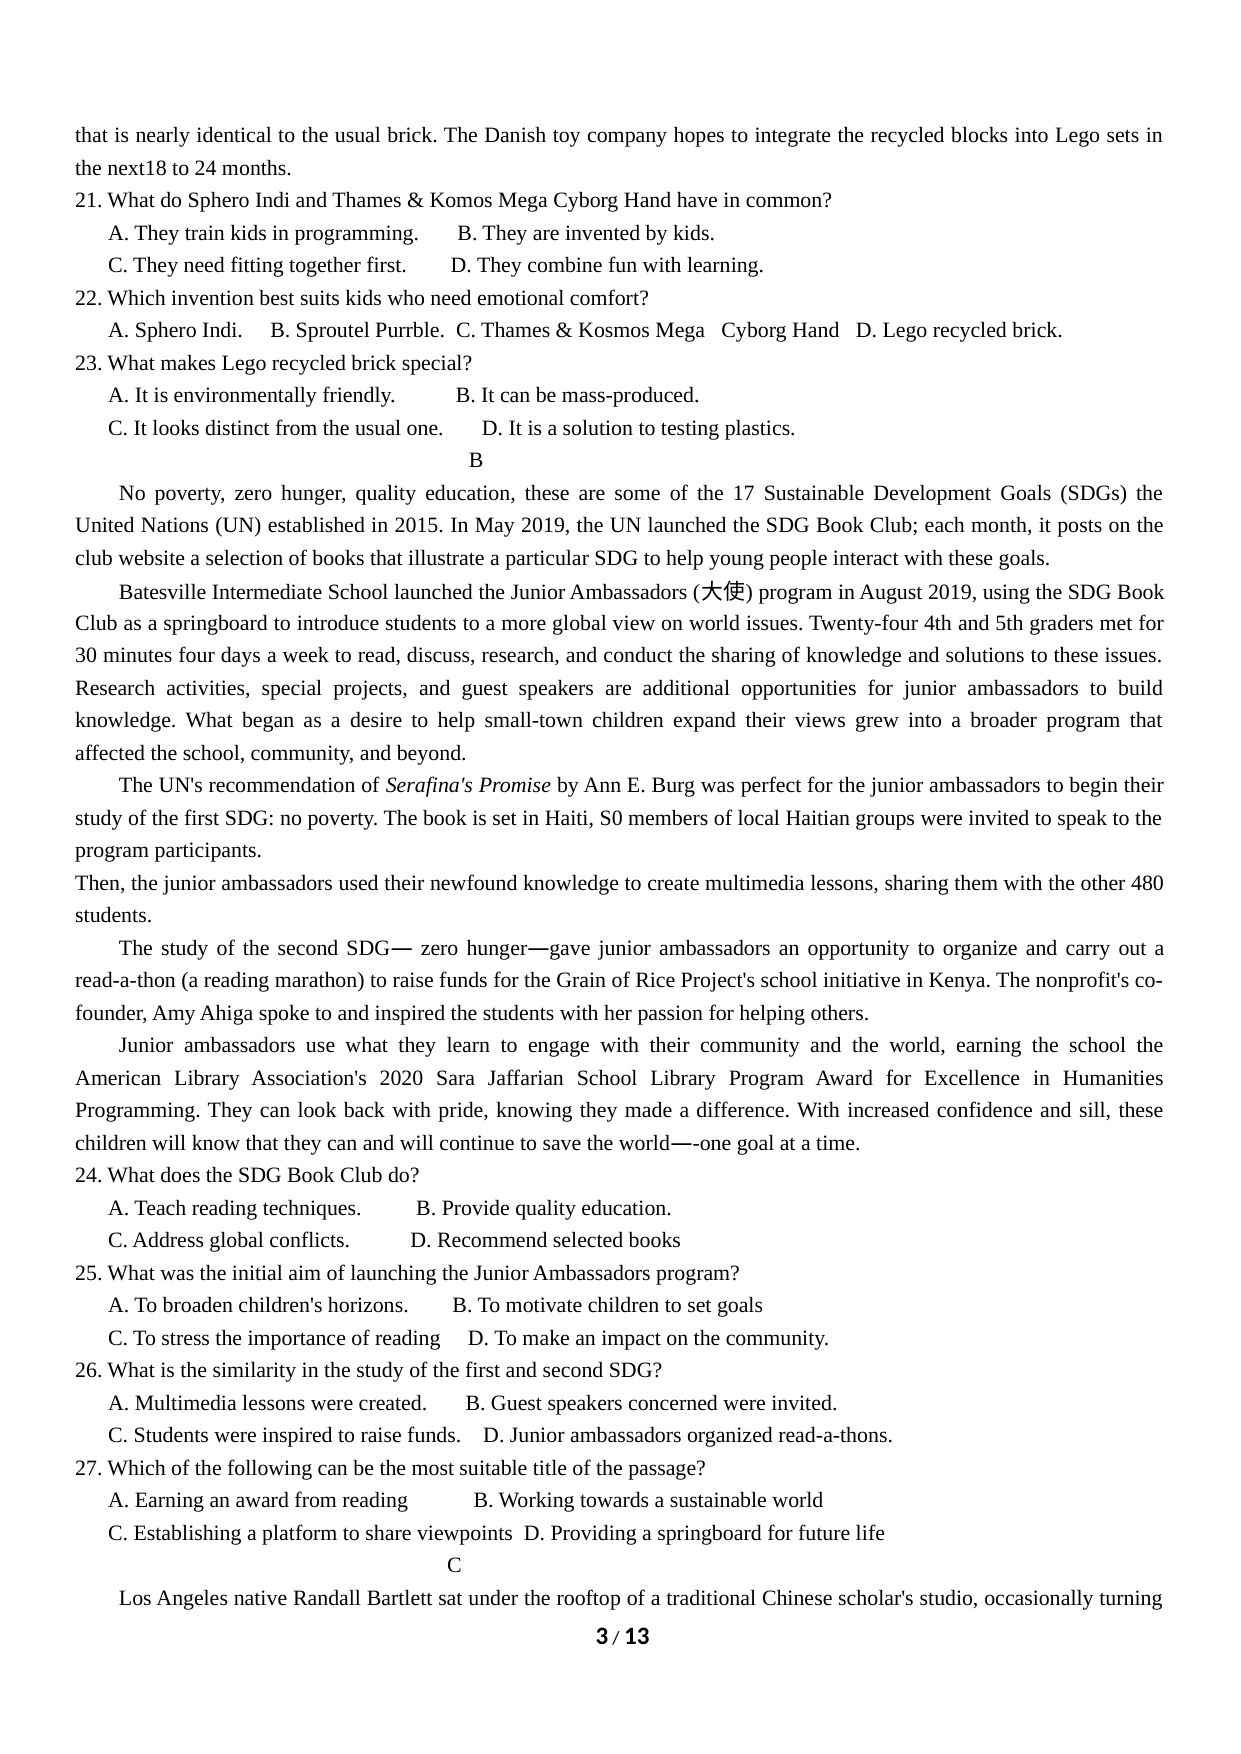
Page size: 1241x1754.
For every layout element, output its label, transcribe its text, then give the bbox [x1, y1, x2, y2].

text A. Earning an award from reading B. Working towards a sustainable world [75, 1483, 1165, 1516]
text 27. Which of the following can be the most suitable title of the passage? [75, 1451, 1165, 1483]
text A. It is environmentally friendly. B. It can be mass-produced. [75, 378, 1165, 411]
text C [75, 1548, 1165, 1581]
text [75, 1581, 1165, 1613]
text C. Address global conflicts. D. Recommend selected books [75, 1223, 1165, 1256]
text 23. What makes Lego recycled brick special? [75, 346, 1165, 378]
text A. Multimedia lessons were created. B. Guest speakers concerned were invited. [75, 1386, 1165, 1418]
text 26. What is the similarity in the study of the first and second SDG? [75, 1353, 1165, 1386]
text 24. What does the SDG Book Club do? [75, 1158, 1165, 1191]
text The study of the second SDG— zero hunger—gave junior ambassadors an opportunity to organize and carry out a read-a-thon (a reading marathon) to raise funds for the Grain of Rice Project's school initiative in Kenya. The nonprofit's co-founder, Amy Ahiga spoke to and inspired the students with her passion for helping others. [75, 931, 1165, 1028]
text Batesville Intermediate School launched the Junior Ambassadors (大使) program in August 2019, using the SDG Book Club as a springboard to introduce students to a more global view on world issues. Twenty-four 4th and 5th graders met for 30 minutes four days a week to read, discuss, research, and conduct the sharing of knowledge and solutions to these issues. Research activities, special projects, and guest speakers are additional opportunities for junior ambassadors to build knowledge. What began as a desire to help small-town children expand their views grew into a broader program that affected the school, community, and beyond. [75, 573, 1165, 768]
text 25. What was the initial aim of launching the Junior Ambassadors program? [75, 1256, 1165, 1288]
text A. They train kids in programming. B. They are invented by kids. [75, 216, 1165, 248]
text 22. Which invention best suits kids who need emotional comfort? [75, 281, 1165, 313]
text No poverty, zero hunger, quality education, these are some of the 17 Sustainable Development Goals (SDGs) the United Nations (UN) established in 2015. In May 2019, the UN launched the SDG Book Club; each month, it posts on the club website a selection of books that illustrate a particular SDG to help young people interact with these goals. [75, 476, 1165, 573]
text Junior ambassadors use what they learn to engage with their community and the world, earning the school the American Library Association's 2020 Sara Jaffarian School Library Program Award for Excellence in Humanities Programming. They can look back with pride, knowing they made a difference. With increased confidence and sill, these children will know that they can and will continue to save the world—-one goal at a time. [75, 1028, 1165, 1158]
text C. It looks distinct from the usual one. D. It is a solution to testing plastics. [75, 411, 1165, 443]
text C. Students were inspired to raise funds. D. Junior ambassadors organized read-a-thons. [75, 1418, 1165, 1451]
text C. They need fitting together first. D. They combine fun with learning. [75, 248, 1165, 281]
text A. Sphero Indi. B. Sproutel Purrble. C. Thames & Kosmos Mega Cyborg Hand D. Lego recycled brick. [75, 313, 1165, 346]
text A. To broaden children's horizons. B. To motivate children to set goals [75, 1288, 1165, 1321]
text 21. What do Sphero Indi and Thames & Komos Mega Cyborg Hand have in common? [75, 183, 1165, 216]
text C. Establishing a platform to share viewpoints D. Providing a springboard for future life [75, 1516, 1165, 1548]
text A. Teach reading techniques. B. Provide quality education. [75, 1191, 1165, 1223]
text Then, the junior ambassadors used their newfound knowledge to create multimedia lessons, sharing them with the other 480 students. [75, 866, 1165, 931]
text B [75, 443, 1165, 476]
text C. To stress the importance of reading D. To make an impact on the community. [75, 1321, 1165, 1353]
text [75, 118, 1165, 183]
text The UN's recommendation of Serafina's Promise by Ann E. Burg was perfect for the junior ambassadors to begin their study of the first SDG: no poverty. The book is set in Haiti, S0 members of local Haitian groups were invited to speak to the program participants. [75, 768, 1165, 866]
